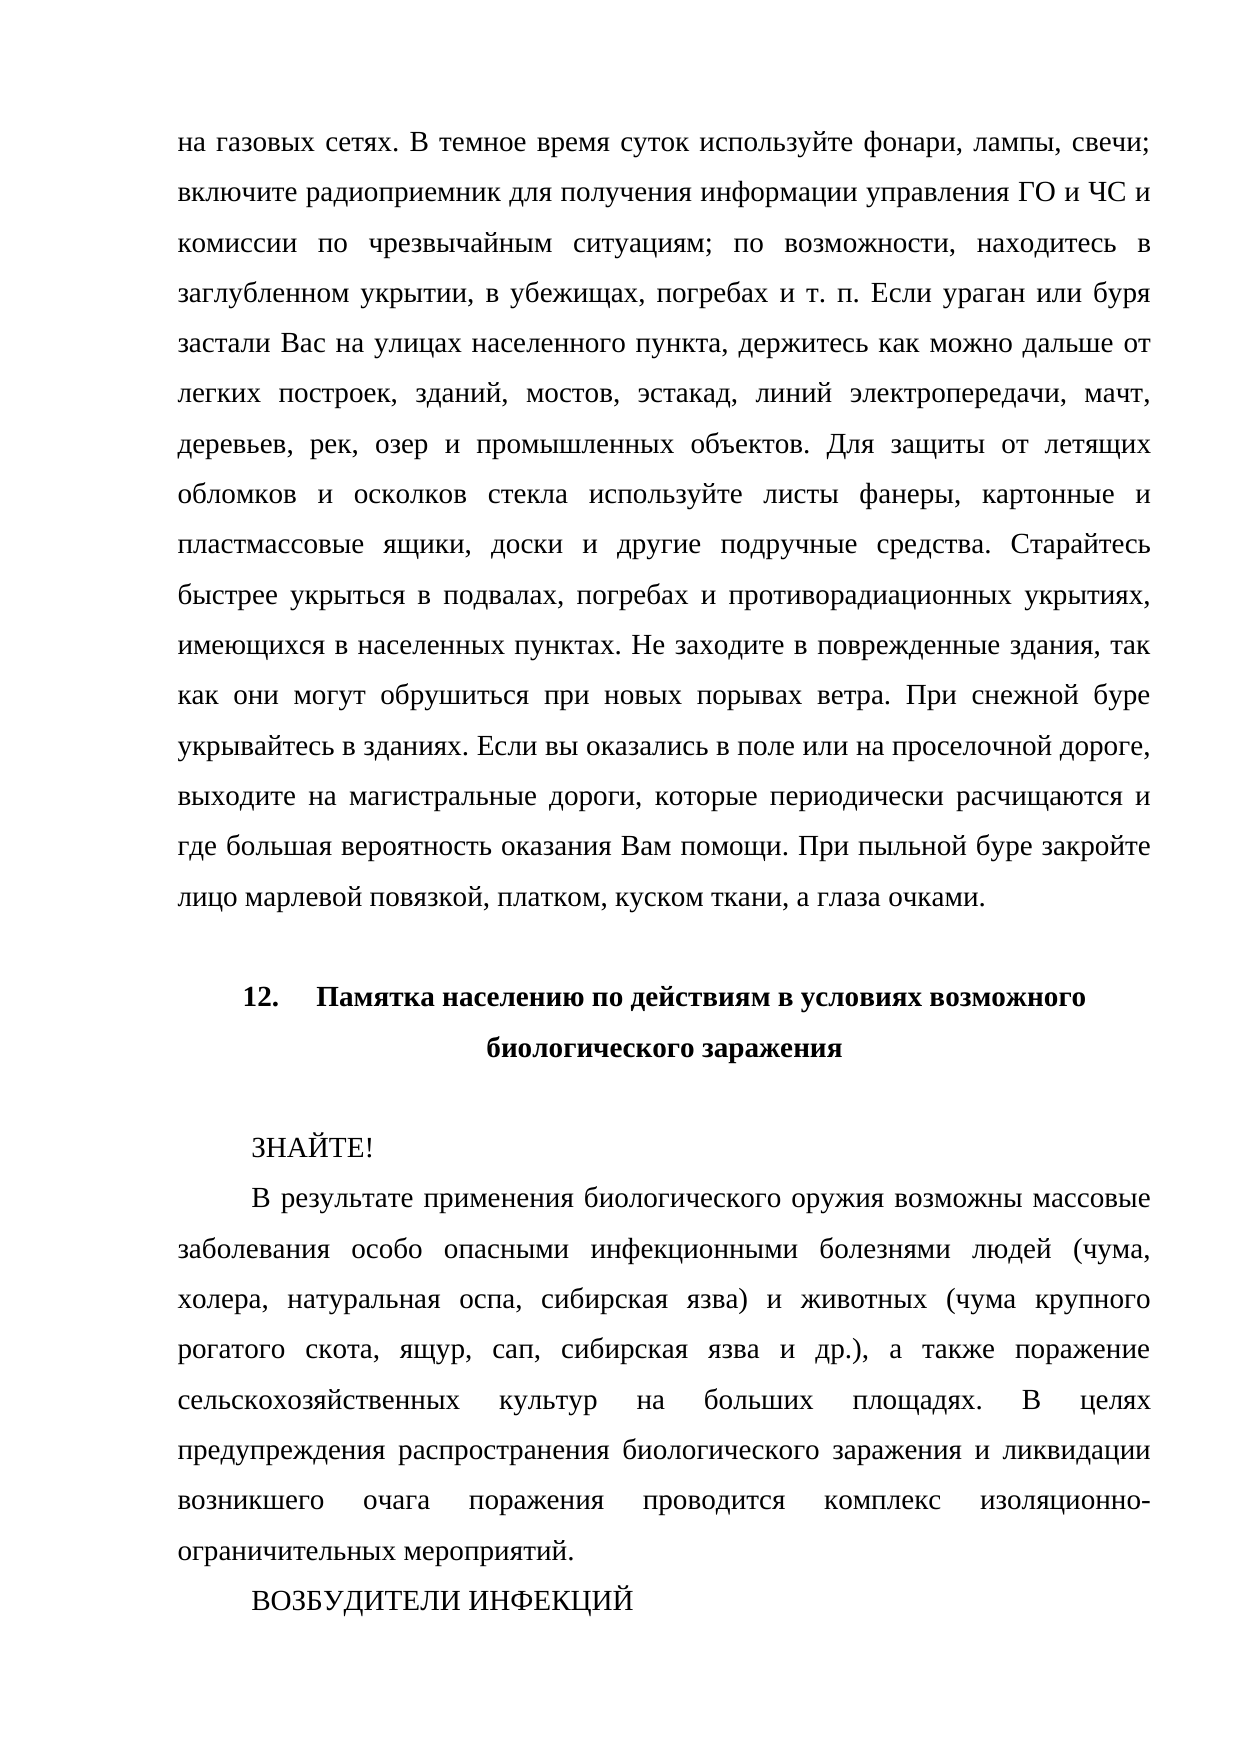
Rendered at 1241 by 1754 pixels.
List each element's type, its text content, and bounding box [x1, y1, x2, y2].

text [177, 124, 1152, 912]
text ЗНАЙТЕ! [177, 1130, 1152, 1164]
text ВОЗБУДИТЕЛИ ИНФЕКЦИЙ [177, 1583, 1152, 1617]
list Памятка населению по действиям в условиях возможного биологического заражения [177, 979, 1152, 1063]
text В результате применения биологического оружия возможны массовые заболевания особо опасными инфекционными болезнями людей (чума, холера, натуральная оспа, сибирская язва) и животных (чума крупного рогатого скота, ящур, сап, сибирская язва и др.), а также поражение сельскохозяйственных культур на больших площадях. В целях предупреждения распространения биологического заражения и ликвидации возникшего очага поражения проводится комплекс изоляционно-ограничительных мероприятий. [177, 1181, 1152, 1566]
